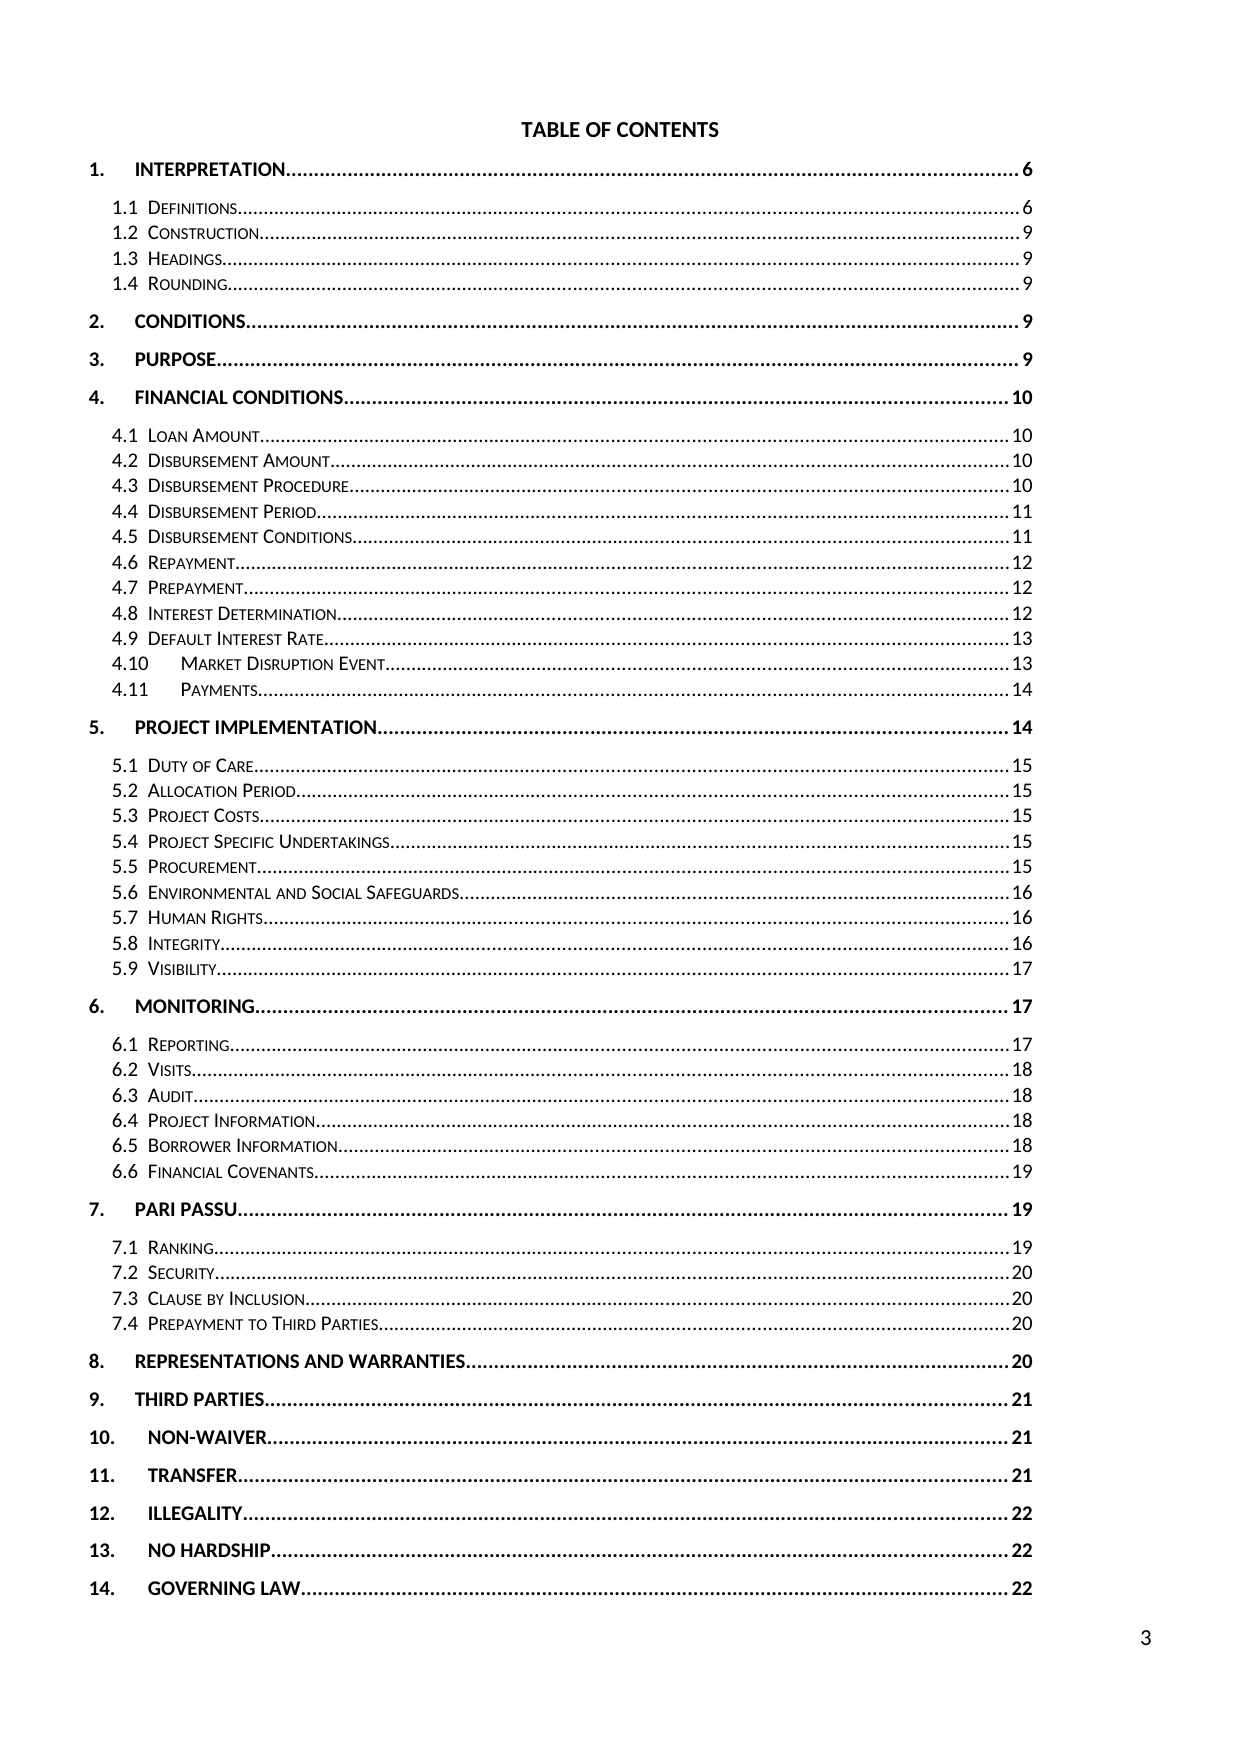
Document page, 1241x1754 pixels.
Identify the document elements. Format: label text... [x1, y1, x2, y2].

text 5. PROJECT IMPLEMENTATION 14 [89, 714, 1152, 739]
text 4.11 Payments 14 [112, 676, 1152, 701]
text 4.10 Market Disruption Event 13 [112, 651, 1152, 676]
text 13. NO HARDSHIP 22 [89, 1538, 1152, 1563]
text 1.1 Definitions 6 [112, 194, 1152, 219]
text 7.2 Security 20 [112, 1259, 1152, 1285]
text 2. CONDITIONS 9 [89, 308, 1152, 333]
text 5.1 Duty of Care 15 [112, 752, 1152, 777]
text 5.9 Visibility 17 [112, 955, 1152, 981]
text 5.6 Environmental and Social Safeguards 16 [112, 879, 1152, 904]
text 5.5 Procurement 15 [112, 853, 1152, 879]
text 4.7 Prepayment 12 [112, 574, 1152, 600]
text 6.3 Audit 18 [112, 1082, 1152, 1107]
text 5.4 Project Specific Undertakings 15 [112, 828, 1152, 853]
text 5.7 Human Rights 16 [112, 904, 1152, 930]
text 6.4 Project Information 18 [112, 1107, 1152, 1133]
text 5.3 Project Costs 15 [112, 803, 1152, 828]
text 4. FINANCIAL CONDITIONS 10 [89, 384, 1152, 409]
text 5.2 Allocation Period 15 [112, 777, 1152, 803]
text 11. TRANSFER 21 [89, 1462, 1152, 1487]
text 4.6 Repayment 12 [112, 549, 1152, 574]
text 6. MONITORING 17 [89, 993, 1152, 1018]
text 5.8 Integrity 16 [112, 930, 1152, 955]
text 6.6 Financial Covenants 19 [112, 1158, 1152, 1183]
text 1.3 Headings 9 [112, 245, 1152, 270]
text 7.3 Clause by Inclusion 20 [112, 1285, 1152, 1310]
text 14. GOVERNING LAW 22 [89, 1576, 1152, 1601]
text 6.2 Visits 18 [112, 1056, 1152, 1082]
text 7. PARI PASSU 19 [89, 1196, 1152, 1221]
text 6.1 Reporting 17 [112, 1031, 1152, 1056]
text 4.1 Loan Amount 10 [112, 422, 1152, 447]
text 9. THIRD PARTIES 21 [89, 1386, 1152, 1411]
text 4.9 Default Interest Rate 13 [112, 625, 1152, 651]
text TABLE OF CONTENTS [89, 116, 1152, 143]
text 7.4 Prepayment to Third Parties 20 [112, 1310, 1152, 1336]
text 4.2 Disbursement Amount 10 [112, 447, 1152, 473]
text 1.2 Construction 9 [112, 219, 1152, 245]
text 3. PURPOSE 9 [89, 346, 1152, 371]
text 6.5 Borrower Information 18 [112, 1133, 1152, 1158]
text 4.4 Disbursement Period 11 [112, 498, 1152, 523]
text 7.1 Ranking 19 [112, 1234, 1152, 1259]
text 8. REPRESENTATIONS AND WARRANTIES 20 [89, 1348, 1152, 1373]
text 4.8 Interest Determination 12 [112, 600, 1152, 625]
text 4.3 Disbursement Procedure 10 [112, 473, 1152, 498]
text 1. INTERPRETATION 6 [89, 156, 1152, 181]
text 10. NON-WAIVER 21 [89, 1424, 1152, 1449]
text 4.5 Disbursement Conditions 11 [112, 523, 1152, 549]
text 12. ILLEGALITY 22 [89, 1500, 1152, 1525]
text 1.4 Rounding 9 [112, 270, 1152, 296]
